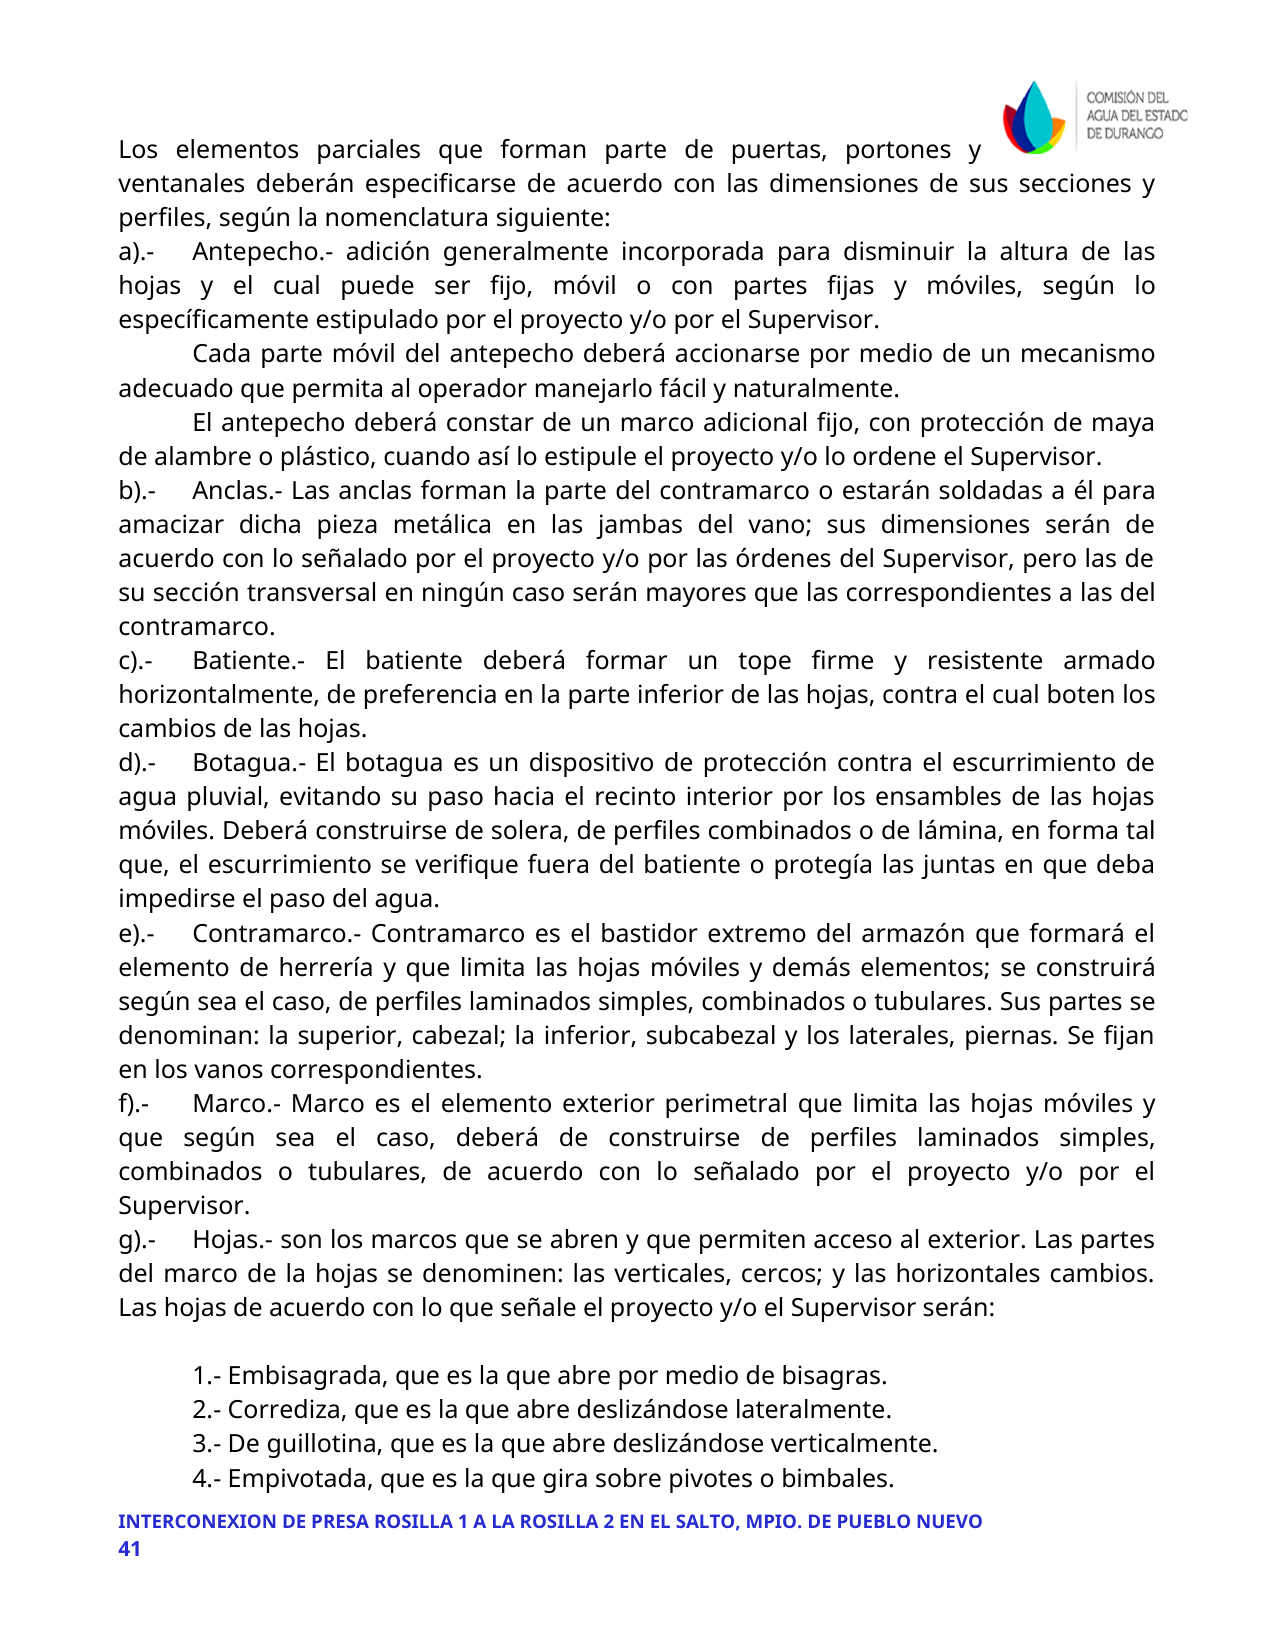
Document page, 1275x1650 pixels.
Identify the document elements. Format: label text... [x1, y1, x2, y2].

text 4.- Empivotada, que es la que gira sobre pivotes o bimbales. [118, 1460, 1157, 1494]
text b).- Anclas.- Las anclas forman la parte del contramarco o estarán soldadas a él para amacizar dicha pieza metálica en las jambas del vano; sus dimensiones serán de acuerdo con lo señalado por el proyecto y/o por las órdenes del Supervisor, pero las de su sección transversal en ningún caso serán mayores que las correspondientes a las del contramarco. [118, 472, 1157, 643]
text g).- Hojas.- son los marcos que se abren y que permiten acceso al exterior. Las partes del marco de la hojas se denominen: las verticales, cercos; y las horizontales cambios. Las hojas de acuerdo con lo que señale el proyecto y/o el Supervisor serán: [118, 1222, 1157, 1324]
text 2.- Corrediza, que es la que abre deslizándose lateralmente. [118, 1392, 1157, 1426]
text Los elementos parciales que forman parte de puertas, portones y ventanales deberán especificarse de acuerdo con las dimensiones de sus secciones y perfiles, según la nomenclatura siguiente: [118, 132, 1157, 234]
text 3.- De guillotina, que es la que abre deslizándose verticalmente. [118, 1426, 1157, 1460]
text 1.- Embisagrada, que es la que abre por medio de bisagras. [118, 1358, 1157, 1392]
text f).- Marco.- Marco es el elemento exterior perimetral que limita las hojas móviles y que según sea el caso, deberá de construirse de perfiles laminados simples, combinados o tubulares, de acuerdo con lo señalado por el proyecto y/o por el Supervisor. [118, 1086, 1157, 1222]
text c).- Batiente.- El batiente deberá formar un tope firme y resistente armado horizontalmente, de preferencia en la parte inferior de las hojas, contra el cual boten los cambios de las hojas. [118, 643, 1157, 745]
text Cada parte móvil del antepecho deberá accionarse por medio de un mecanismo adecuado que permita al operador manejarlo fácil y naturalmente. [118, 336, 1157, 404]
text d).- Botagua.- El botagua es un dispositivo de protección contra el escurrimiento de agua pluvial, evitando su paso hacia el recinto interior por los ensambles de las hojas móviles. Deberá construirse de solera, de perfiles combinados o de lámina, en forma tal que, el escurrimiento se verifique fuera del batiente o protegía las juntas en que deba impedirse el paso del agua. [118, 745, 1157, 915]
text e).- Contramarco.- Contramarco es el bastidor extremo del armazón que formará el elemento de herrería y que limita las hojas móviles y demás elementos; se construirá según sea el caso, de perfiles laminados simples, combinados o tubulares. Sus partes se denominan: la superior, cabezal; la inferior, subcabezal y los laterales, piernas. Se fijan en los vanos correspondientes. [118, 915, 1157, 1086]
text El antepecho deberá constar de un marco adicional fijo, con protección de maya de alambre o plástico, cuando así lo estipule el proyecto y/o lo ordene el Supervisor. [118, 404, 1157, 472]
picture [1000, 78, 1191, 157]
text a).- Antepecho.- adición generalmente incorporada para disminuir la altura de las hojas y el cual puede ser fijo, móvil o con partes fijas y móviles, según lo específicamente estipulado por el proyecto y/o por el Supervisor. [118, 234, 1157, 336]
